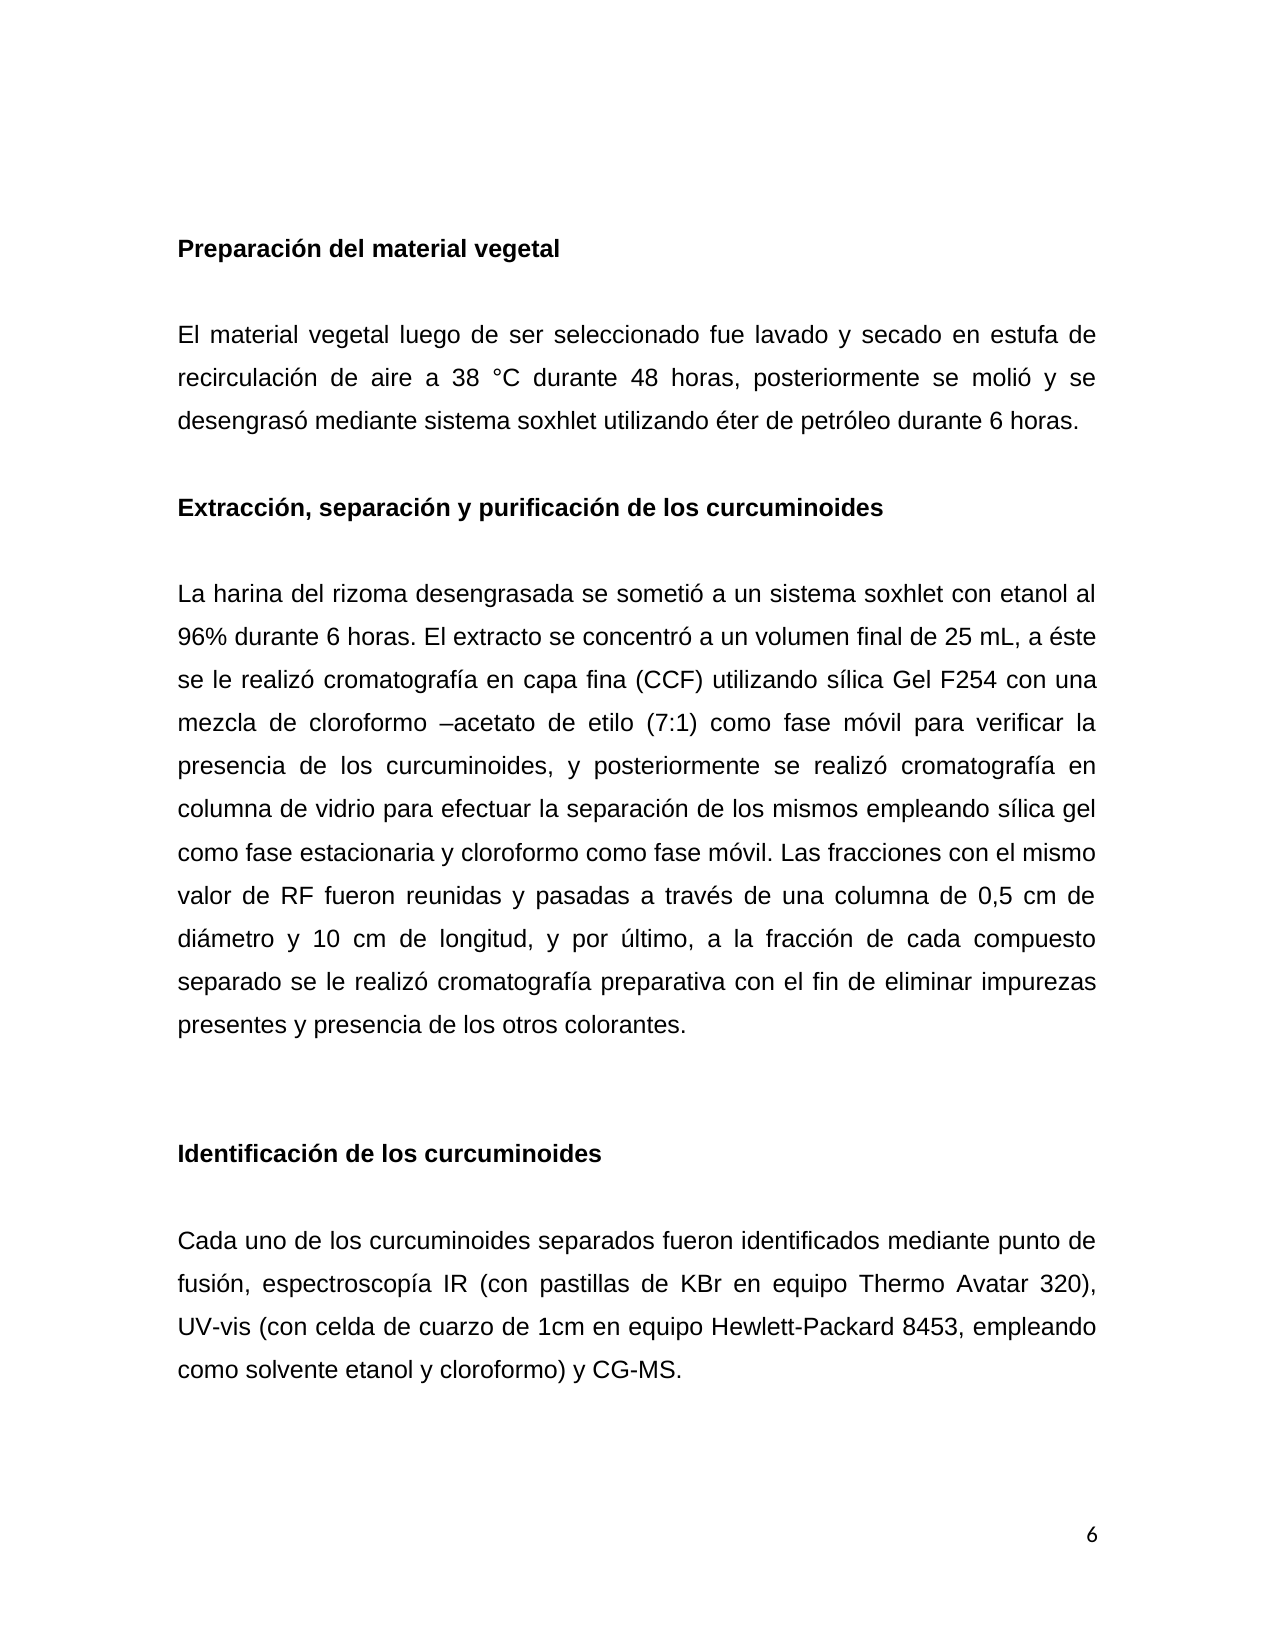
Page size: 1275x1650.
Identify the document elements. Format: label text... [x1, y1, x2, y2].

text Cada uno de los curcuminoides separados fueron identificados mediante punto de fusión, espectroscopía IR (con pastillas de KBr en equipo Thermo Avatar 320), UV-vis (con celda de cuarzo de 1cm en equipo Hewlett-Packard 8453, empleando como solvente etanol y cloroformo) y CG-MS. [177, 1226, 1098, 1384]
text Identificación de los curcuminoides [177, 1139, 1098, 1168]
text La harina del rizoma desengrasada se sometió a un sistema soxhlet con etanol al 96% durante 6 horas. El extracto se concentró a un volumen final de 25 mL, a éste se le realizó cromatografía en capa fina (CCF) utilizando sílica Gel F254 con una mezcla de cloroformo –acetato de etilo (7:1) como fase móvil para verificar la presencia de los curcuminoides, y posteriormente se realizó cromatografía en columna de vidrio para efectuar la separación de los mismos empleando sílica gel como fase estacionaria y cloroformo como fase móvil. Las fracciones con el mismo valor de RF fueron reunidas y pasadas a través de una columna de 0,5 cm de diámetro y 10 cm de longitud, y por último, a la fracción de cada compuesto separado se le realizó cromatografía preparativa con el fin de eliminar impurezas presentes y presencia de los otros colorantes. [177, 579, 1098, 1039]
text El material vegetal luego de ser seleccionado fue lavado y secado en estufa de recirculación de aire a 38 °C durante 48 horas, posteriormente se molió y se desengrasó mediante sistema soxhlet utilizando éter de petróleo durante 6 horas. [177, 320, 1098, 435]
text Extracción, separación y purificación de los curcuminoides [177, 493, 1098, 521]
text Preparación del material vegetal [177, 234, 1098, 263]
